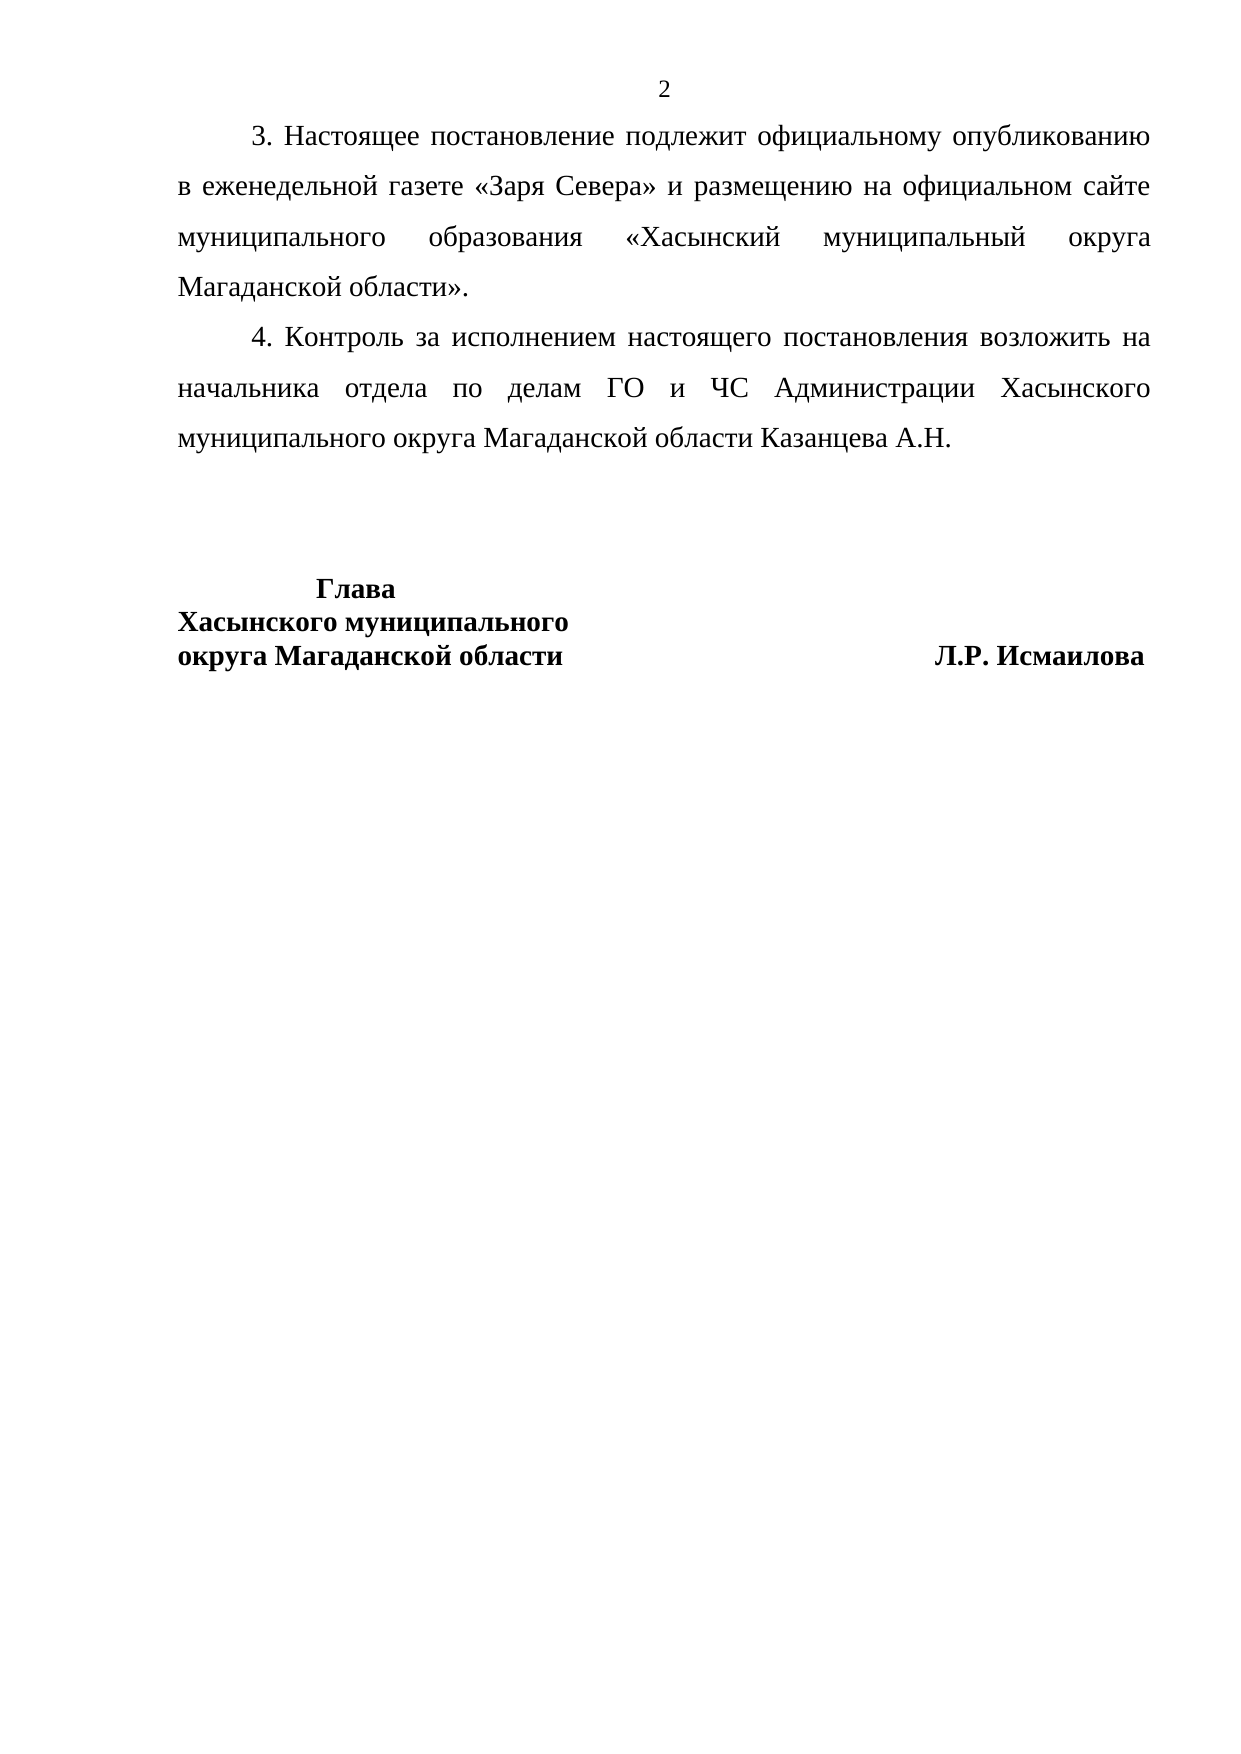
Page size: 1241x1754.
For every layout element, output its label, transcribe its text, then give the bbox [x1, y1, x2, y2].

text 4. Контроль за исполнением настоящего постановления возложить на начальника отдела по делам ГО и ЧС Администрации Хасынского муниципального округа Магаданской области Казанцева А.Н. [177, 319, 1152, 453]
text 3. Настоящее постановление подлежит официальному опубликованию в еженедельной газете «Заря Севера» и размещению на официальном сайте муниципального образования «Хасынский муниципальный округа Магаданской области». [177, 118, 1152, 303]
text Хасынского муниципального [177, 604, 1152, 638]
text округа Магаданской области Л.Р. Исмаилова [177, 638, 1152, 672]
text Глава [177, 571, 1152, 604]
